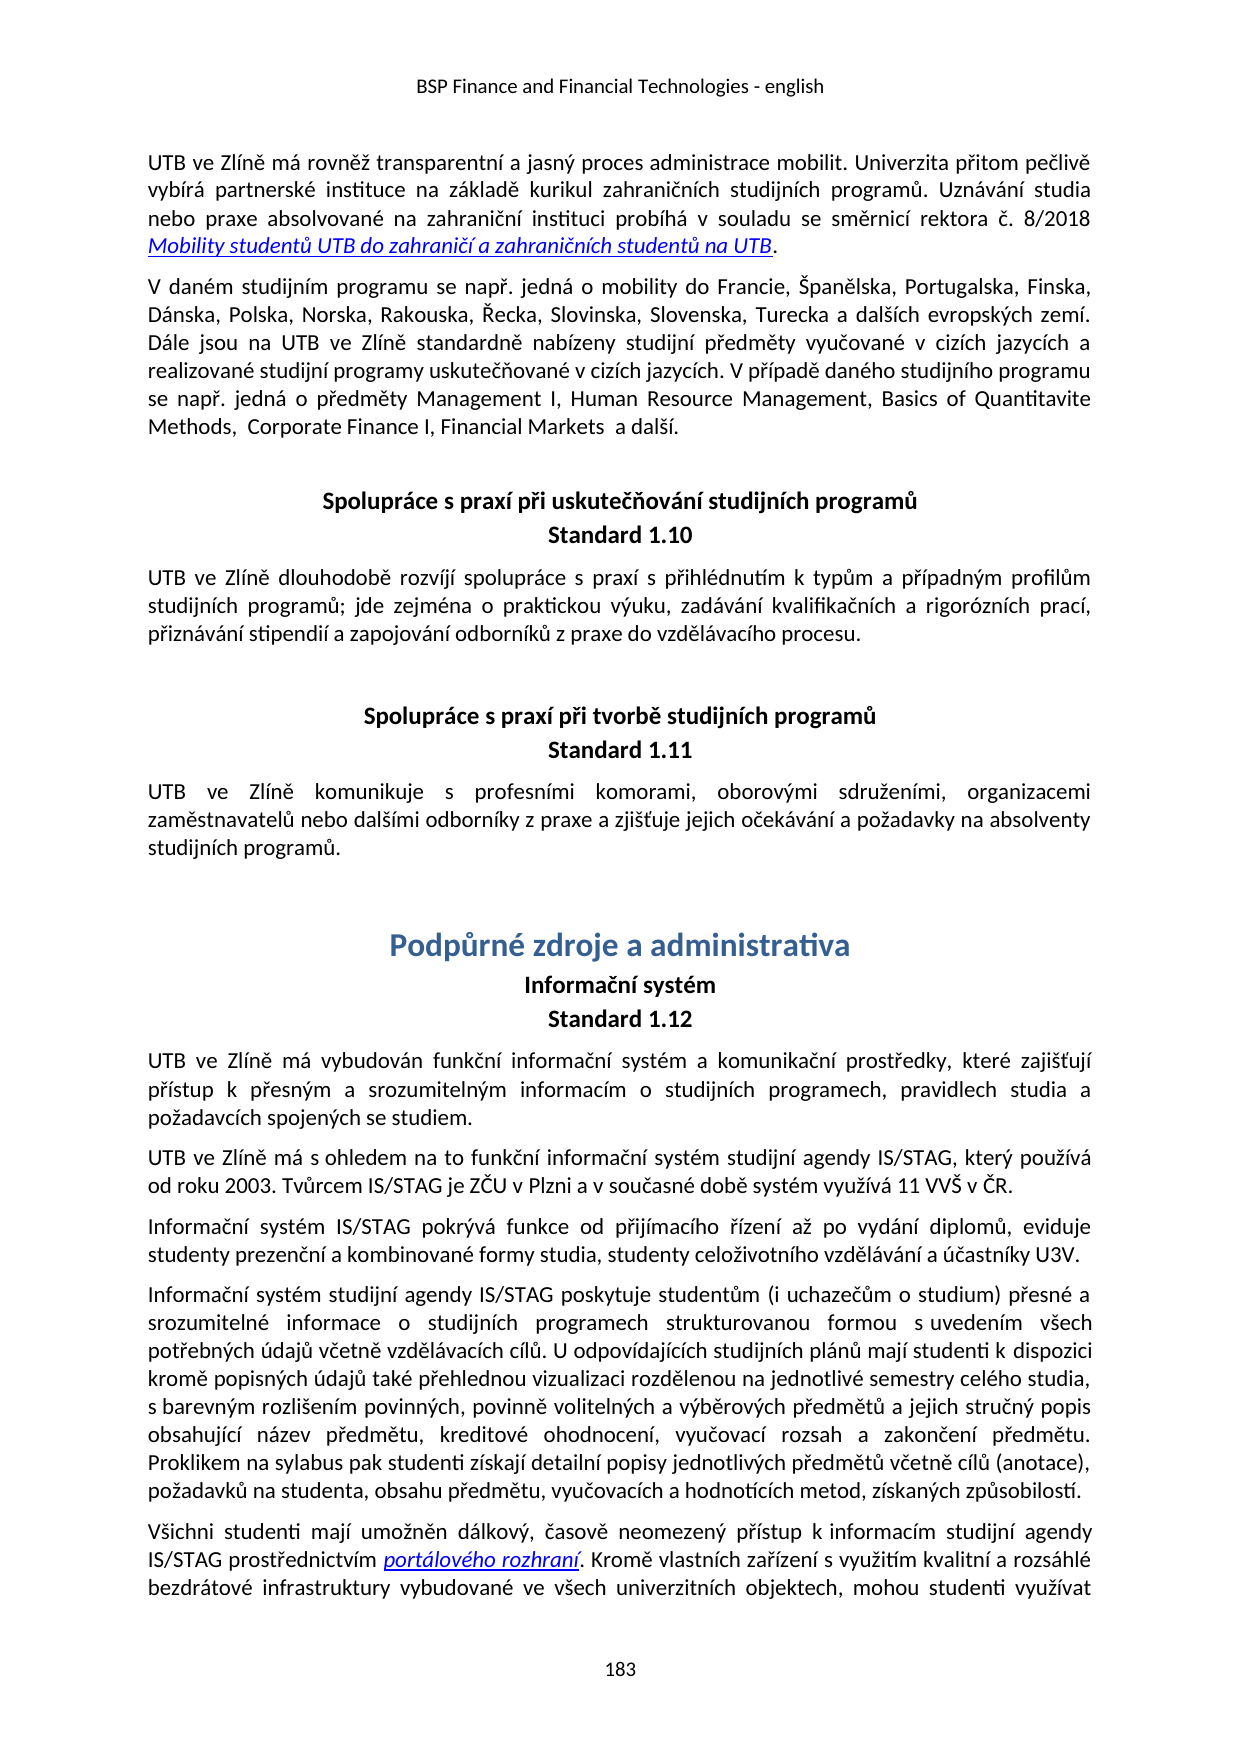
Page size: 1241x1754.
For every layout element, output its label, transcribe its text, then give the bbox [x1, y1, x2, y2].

text UTB ve Zlíně má s ohledem na to funkční informační systém studijní agendy IS/STAG, který používá od roku 2003. Tvůrcem IS/STAG je ZČU v Plzni a v současné době systém využívá 11 VVŠ v ČR. [148, 1143, 1093, 1199]
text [148, 1517, 1093, 1601]
text Standard 1.12 [148, 1004, 1093, 1034]
text Informační systém [148, 969, 1093, 999]
text Spolupráce s praxí při uskutečňování studijních programů [148, 485, 1093, 516]
text Standard 1.11 [148, 734, 1093, 765]
text Informační systém studijní agendy IS/STAG poskytuje studentům (i uchazečům o studium) přesné a srozumitelné informace o studijních programech strukturovanou formou s uvedením všech potřebných údajů včetně vzdělávacích cílů. U odpovídajících studijních plánů mají studenti k dispozici kromě popisných údajů také přehlednou vizualizaci rozdělenou na jednotlivé semestry celého studia, s barevným rozlišením povinných, povinně volitelných a výběrových předmětů a jejich stručný popis obsahující název předmětu, kreditové ohodnocení, vyučovací rozsah a zakončení předmětu. Proklikem na sylabus pak studenti získají detailní popisy jednotlivých předmětů včetně cílů (anotace), požadavků na studenta, obsahu předmětu, vyučovacích a hodnotících metod, získaných způsobilostí. [148, 1280, 1093, 1504]
text Standard 1.10 [148, 520, 1093, 550]
text Podpůrné zdroje a administrativa [148, 924, 1093, 965]
text UTB ve Zlíně má rovněž transparentní a jasný proces administrace mobilit. Univerzita přitom pečlivě vybírá partnerské instituce na základě kurikul zahraničních studijních programů. Uznávání studia nebo praxe absolvované na zahraniční instituci probíhá v souladu se směrnicí rektora č. 8/2018 Mobility studentů UTB do zahraničí a zahraničních studentů na UTB. [148, 148, 1093, 260]
text Spolupráce s praxí při tvorbě studijních programů [148, 700, 1093, 730]
text UTB ve Zlíně má vybudován funkční informační systém a komunikační prostředky, které zajišťují přístup k přesným a srozumitelným informacím o studijních programech, pravidlech studia a požadavcích spojených se studiem. [148, 1047, 1093, 1131]
text UTB ve Zlíně komunikuje s profesními komorami, oborovými sdruženími, organizacemi zaměstnavatelů nebo dalšími odborníky z praxe a zjišťuje jejich očekávání a požadavky na absolventy studijních programů. [148, 777, 1093, 862]
text Informační systém IS/STAG pokrývá funkce od přijímacího řízení až po vydání diplomů, eviduje studenty prezenční a kombinované formy studia, studenty celoživotního vzdělávání a účastníky U3V. [148, 1212, 1093, 1268]
text UTB ve Zlíně dlouhodobě rozvíjí spolupráce s praxí s přihlédnutím k typům a případným profilům studijních programů; jde zejména o praktickou výuku, zadávání kvalifikačních a rigorózních prací, přiznávání stipendií a zapojování odborníků z praxe do vzdělávacího procesu. [148, 563, 1093, 647]
text V daném studijním programu se např. jedná o mobility do Francie, Španělska, Portugalska, Finska, Dánska, Polska, Norska, Rakouska, Řecka, Slovinska, Slovenska, Turecka a dalších evropských zemí. Dále jsou na UTB ve Zlíně standardně nabízeny studijní předměty vyučované v cizích jazycích a realizované studijní programy uskutečňované v cizích jazycích. V případě daného studijního programu se např. jedná o předměty Management I, Human Resource Management, Basics of Quantitavite Methods, Corporate Finance I, Financial Markets a další. [148, 272, 1093, 440]
